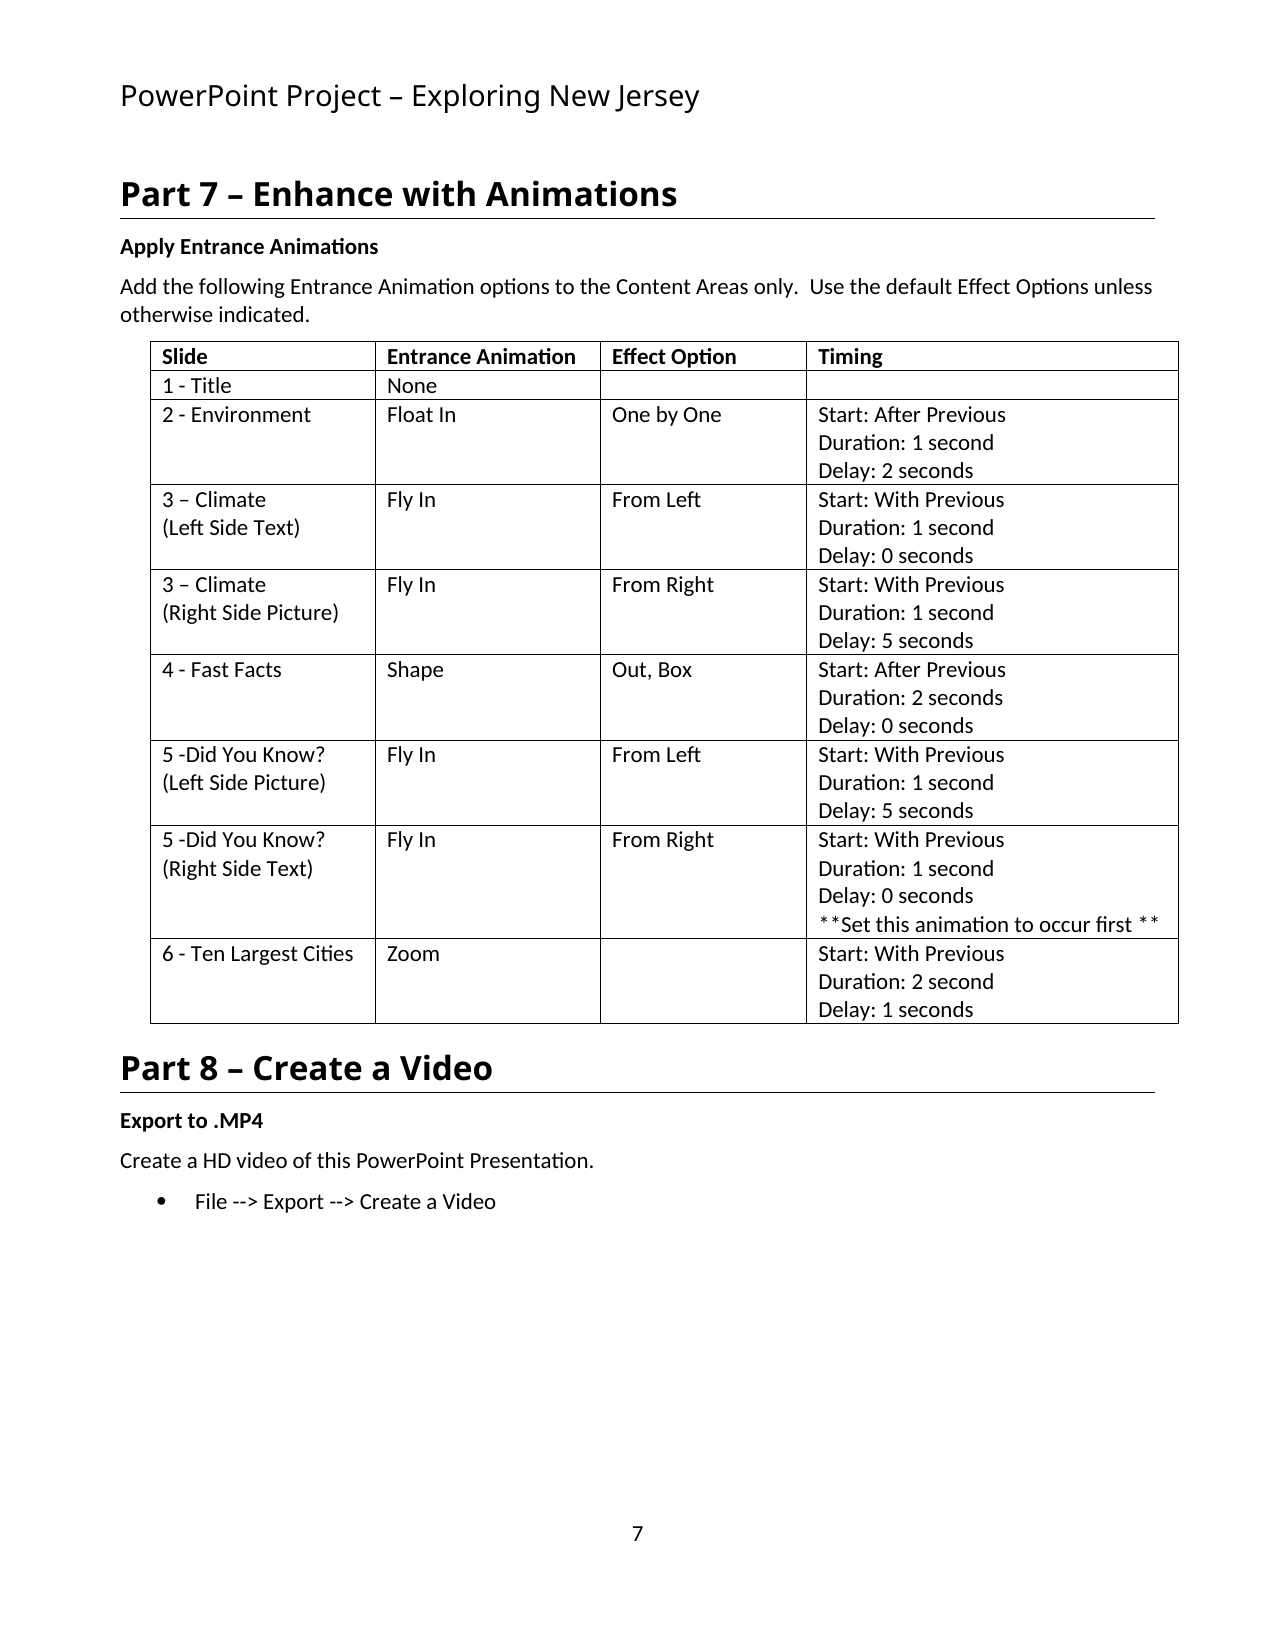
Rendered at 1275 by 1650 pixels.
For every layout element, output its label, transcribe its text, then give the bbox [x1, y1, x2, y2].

table_cell Fly In [376, 570, 600, 654]
text Create a HD video of this PowerPoint Presentation. [120, 1146, 1155, 1174]
table_cell 2 - Environment [151, 400, 375, 484]
table_cell From Left [601, 485, 806, 569]
table_cell None [376, 371, 600, 399]
table_cell From Right [601, 570, 806, 654]
subtitle Export to .MP4 [120, 1106, 1155, 1134]
table_cell Start: With Previous Duration: 1 second Delay: 5 seconds [807, 741, 1178, 824]
table_cell Fly In [376, 741, 600, 824]
table_cell 6 - Ten Largest Cities [151, 939, 375, 1023]
table_header Timing [807, 342, 1178, 370]
table_cell 3 – Climate (Right Side Picture) [151, 570, 375, 654]
table_header Effect Option [601, 342, 806, 370]
table_cell 5 -Did You Know? (Right Side Text) [151, 826, 375, 938]
table_cell Float In [376, 400, 600, 484]
table_cell Start: After Previous Duration: 2 seconds Delay: 0 seconds [807, 655, 1178, 739]
table_cell Shape [376, 655, 600, 739]
table_cell 3 – Climate (Left Side Text) [151, 485, 375, 569]
table_cell 5 -Did You Know? (Left Side Picture) [151, 741, 375, 824]
subtitle Apply Entrance Animations [120, 232, 1155, 260]
list File --> Export --> Create a Video [157, 1187, 1155, 1215]
table_header Slide [151, 342, 375, 370]
table_cell From Right [601, 826, 806, 938]
table_cell 1 - Title [151, 371, 375, 399]
table_cell [601, 939, 806, 1023]
table_cell Out, Box [601, 655, 806, 739]
table_header Entrance Animation [376, 342, 600, 370]
table_cell From Left [601, 741, 806, 824]
table_cell Start: After Previous Duration: 1 second Delay: 2 seconds [807, 400, 1178, 484]
table_cell Fly In [376, 826, 600, 938]
table_cell Start: With Previous Duration: 1 second Delay: 0 seconds **Set this animation to occur first ** [807, 826, 1178, 938]
table_cell One by One [601, 400, 806, 484]
table_cell Start: With Previous Duration: 1 second Delay: 5 seconds [807, 570, 1178, 654]
subtitle Part 8 – Create a Video [120, 1045, 1155, 1092]
table_cell [601, 371, 806, 399]
table_cell 4 - Fast Facts [151, 655, 375, 739]
table_cell Start: With Previous Duration: 2 second Delay: 1 seconds [807, 939, 1178, 1023]
table_cell Fly In [376, 485, 600, 569]
table_cell Zoom [376, 939, 600, 1023]
table_cell Start: With Previous Duration: 1 second Delay: 0 seconds [807, 485, 1178, 569]
subtitle Part 7 – Enhance with Animations [120, 171, 1155, 218]
text Add the following Entrance Animation options to the Content Areas only. Use the default Effect Options unless otherwise indicated. [120, 272, 1155, 328]
table_cell [807, 371, 1178, 399]
